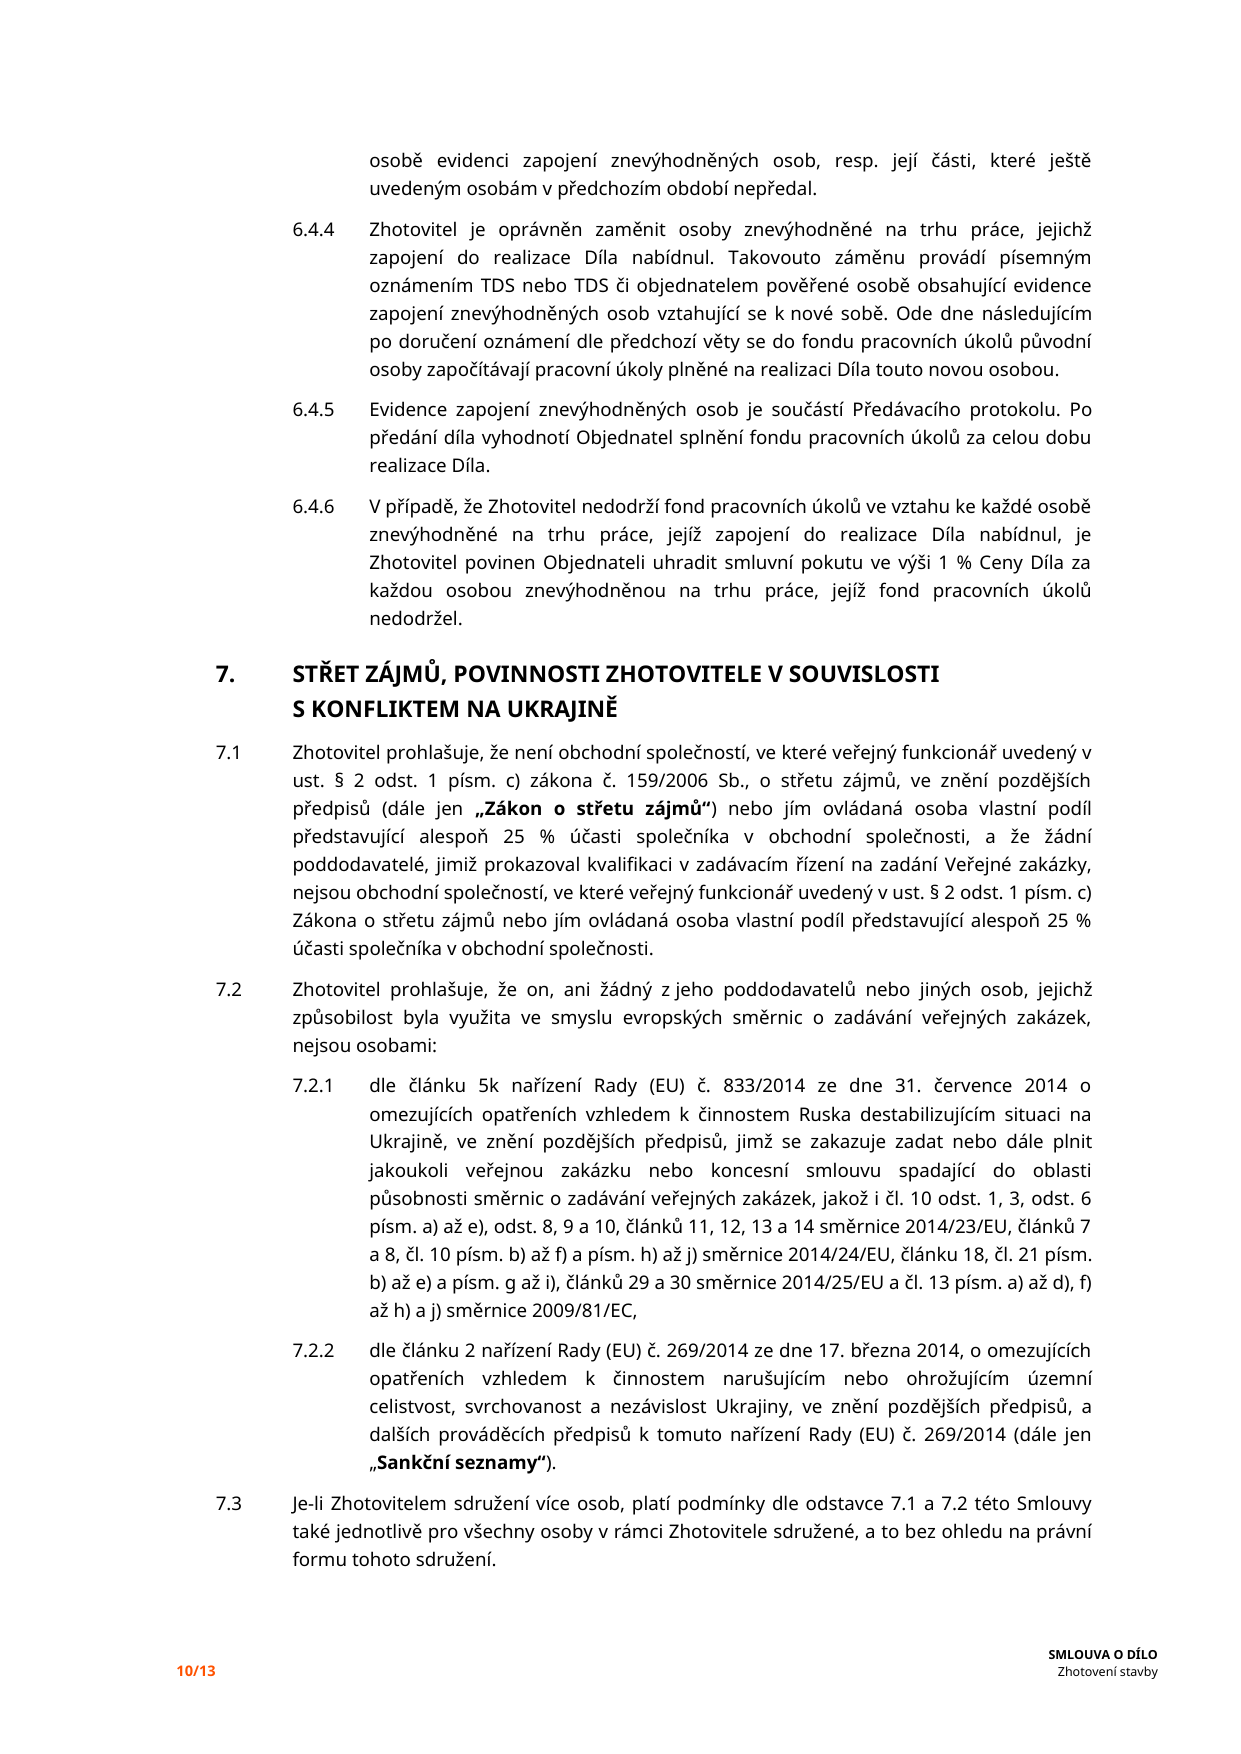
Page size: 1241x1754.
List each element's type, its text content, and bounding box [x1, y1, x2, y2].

text dle článku 5k nařízení Rady (EU) č. 833/2014 ze dne 31. července 2014 o omezujících opatřeních vzhledem k činnostem Ruska destabilizujícím situaci na Ukrajině, ve znění pozdějších předpisů, jimž se zakazuje zadat nebo dále plnit jakoukoli veřejnou zakázku nebo koncesní smlouvu spadající do oblasti působnosti směrnic o zadávání veřejných zakázek, jakož i čl. 10 odst. 1, 3, odst. 6 písm. a) až e), odst. 8, 9 a 10, článků 11, 12, 13 a 14 směrnice 2014/23/EU, článků 7 a 8, čl. 10 písm. b) až f) a písm. h) až j) směrnice 2014/24/EU, článku 18, čl. 21 písm. b) až e) a písm. g až i), článků 29 a 30 směrnice 2014/25/EU a čl. 13 písm. a) až d), f) až h) a j) směrnice 2009/81/EC, [292, 1073, 1093, 1322]
text dle článku 2 nařízení Rady (EU) č. 269/2014 ze dne 17. března 2014, o omezujících opatřeních vzhledem k činnostem narušujícím nebo ohrožujícím územní celistvost, svrchovanost a nezávislost Ukrajiny, ve znění pozdějších předpisů, a dalších prováděcích předpisů k tomuto nařízení Rady (EU) č. 269/2014 (dále jen „Sankční seznamy“). [292, 1337, 1093, 1475]
text Zhotovitel prohlašuje, že není obchodní společností, ve které veřejný funkcionář uvedený v ust. § 2 odst. 1 písm. c) zákona č. 159/2006 Sb., o střetu zájmů, ve znění pozdějších předpisů (dále jen „Zákon o střetu zájmů“) nebo jím ovládaná osoba vlastní podíl představující alespoň 25 % účasti společníka v obchodní společnosti, a že žádní poddodavatelé, jimiž prokazoval kvalifikaci v zadávacím řízení na zadání Veřejné zakázky, nejsou obchodní společností, ve které veřejný funkcionář uvedený v ust. § 2 odst. 1 písm. c) Zákona o střetu zájmů nebo jím ovládaná osoba vlastní podíl představující alespoň 25 % účasti společníka v obchodní společnosti. [216, 739, 1093, 961]
text Zhotovitel prohlašuje, že on, ani žádný z jeho poddodavatelů nebo jiných osob, jejichž způsobilost byla využita ve smyslu evropských směrnic o zadávání veřejných zakázek, nejsou osobami: [216, 976, 1093, 1058]
text Střet zájmů, povinnosti Zhotovitele v souvislosti s konfliktem na Ukrajině [216, 658, 1093, 724]
text V případě, že Zhotovitel nedodrží fond pracovních úkolů ve vztahu ke každé osobě znevýhodněné na trhu práce, jejíž zapojení do realizace Díla nabídnul, je Zhotovitel povinen Objednateli uhradit smluvní pokutu ve výši 1 % Ceny Díla za každou osobou znevýhodněnou na trhu práce, jejíž fond pracovních úkolů nedodržel. [292, 493, 1093, 631]
text Evidence zapojení znevýhodněných osob je součástí Předávacího protokolu. Po předání díla vyhodnotí Objednatel splnění fondu pracovních úkolů za celou dobu realizace Díla. [292, 397, 1093, 478]
text Je-li Zhotovitelem sdružení více osob, platí podmínky dle odstavce 7.1 a 7.2 této Smlouvy také jednotlivě pro všechny osoby v rámci Zhotovitele sdružené, a to bez ohledu na právní formu tohoto sdružení. [216, 1490, 1093, 1572]
text Zhotovitel je oprávněn zaměnit osoby znevýhodněné na trhu práce, jejichž zapojení do realizace Díla nabídnul. Takovouto záměnu provádí písemným oznámením TDS nebo TDS či objednatelem pověřené osobě obsahující evidence zapojení znevýhodněných osob vztahující se k nové sobě. Ode dne následujícím po doručení oznámení dle předchozí věty se do fondu pracovních úkolů původní osoby započítávají pracovní úkoly plněné na realizaci Díla touto novou osobou. [292, 216, 1093, 382]
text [292, 147, 1093, 201]
